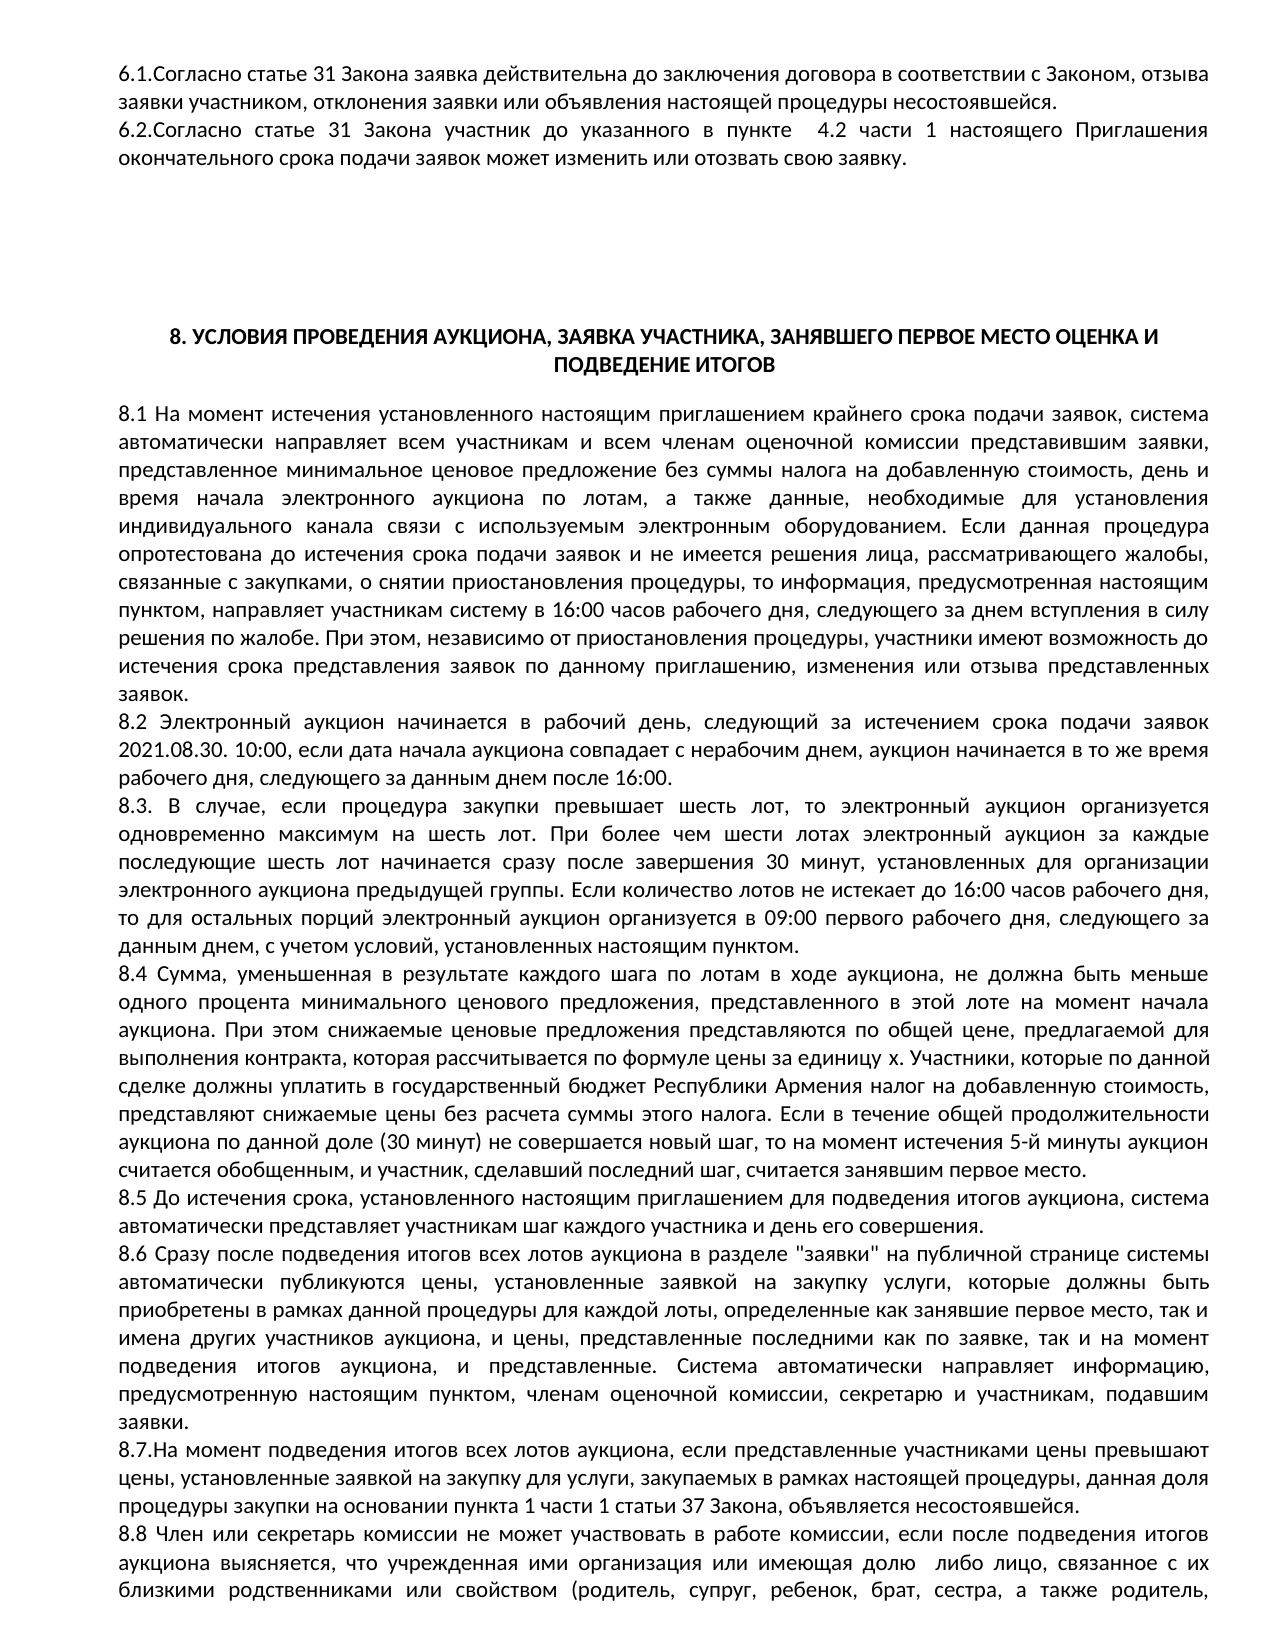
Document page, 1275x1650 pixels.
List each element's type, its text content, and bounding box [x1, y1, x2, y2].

text 8.2 Электронный аукцион начинается в рабочий день, следующий за истечением срока подачи заявок 2021.08.30. 10:00 , если дата начала аукциона совпадает с нерабочим днем, аукцион начинается в то же время рабочего дня, следующего за данным днем после 16:00. [118, 707, 1211, 791]
text 6.1.Согласно статье 31 Закона заявка действительна до заключения договора в соответствии с Законом, отзыва заявки участником, отклонения заявки или объявления настоящей процедуры несостоявшейся. [118, 59, 1211, 115]
text 8.1 На момент истечения установленного настоящим приглашением крайнего срока подачи заявок, система автоматически направляет всем участникам и всем членам оценочной комиссии представившим заявки, представленное минимальное ценовое предложение без суммы налога на добавленную стоимость, день и время начала электронного аукциона по лотам, а также данные, необходимые для установления индивидуального канала связи с используемым электронным оборудованием. Если данная процедура опротестована до истечения срока подачи заявок и не имеется решения лица, рассматривающего жалобы, связанные с закупками, о снятии приостановления процедуры, то информация, предусмотренная настоящим пунктом, направляет участникам систему в 16:00 часов рабочего дня, следующего за днем вступления в силу решения по жалобе. При этом, независимо от приостановления процедуры, участники имеют возможность до истечения срока представления заявок по данному приглашению, изменения или отзыва представленных заявок. [118, 399, 1211, 707]
text 8.5 До истечения срока, установленного настоящим приглашением для подведения итогов аукциона, система автоматически представляет участникам шаг каждого участника и день его совершения. [118, 1183, 1211, 1239]
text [118, 1519, 1211, 1604]
text 8.4 Сумма, уменьшенная в результате каждого шага по лотам в ходе аукциона, не должна быть меньше одного процента минимального ценового предложения, представленного в этой лоте на момент начала аукциона. При этом снижаемые ценовые предложения представляются по общей цене, предлагаемой для выполнения контракта, которая рассчитывается по формуле цены за единицу x. Участники, которые по данной сделке должны уплатить в государственный бюджет Республики Армения налог на добавленную стоимость, представляют снижаемые цены без расчета суммы этого налога. Если в течение общей продолжительности аукциона по данной доле (30 минут) не совершается новый шаг, то на момент истечения 5-й минуты аукцион считается обобщенным, и участник, сделавший последний шаг, считается занявшим первое место. [118, 959, 1211, 1183]
text 8.7.На момент подведения итогов всех лотов аукциона, если представленные участниками цены превышают цены, установленные заявкой на закупку для услуги, закупаемых в рамках настоящей процедуры, данная доля процедуры закупки на основании пункта 1 части 1 статьи 37 Закона, объявляется несостоявшейся. [118, 1436, 1211, 1519]
text 6.2.Согласно статье 31 Закона участник до указанного в пункте 4.2 части 1 настоящего Приглашения окончательного срока подачи заявок может изменить или отозвать свою заявку. [118, 115, 1211, 171]
text 8. УСЛОВИЯ ПРОВЕДЕНИЯ АУКЦИОНА, ЗАЯВКА УЧАСТНИКА, ЗАНЯВШЕГО ПЕРВОЕ МЕСТО ОЦЕНКА И ПОДВЕДЕНИЕ ИТОГОВ [118, 322, 1211, 378]
text 8.6 Сразу после подведения итогов всех лотов аукциона в разделе "заявки" на публичной странице системы автоматически публикуются цены, установленные заявкой на закупку услуги, которые должны быть приобретены в рамках данной процедуры для каждой лоты, определенные как занявшие первое место, так и имена других участников аукциона, и цены, представленные последними как по заявке, так и на момент подведения итогов аукциона, и представленные. Система автоматически направляет информацию, предусмотренную настоящим пунктом, членам оценочной комиссии, секретарю и участникам, подавшим заявки. [118, 1239, 1211, 1436]
text 8.3. В случае, если процедура закупки превышает шесть лот, то электронный аукцион организуется одновременно максимум на шесть лот. При более чем шести лотах электронный аукцион за каждые последующие шесть лот начинается сразу после завершения 30 минут, установленных для организации электронного аукциона предыдущей группы. Если количество лотов не истекает до 16:00 часов рабочего дня, то для остальных порций электронный аукцион организуется в 09:00 первого рабочего дня, следующего за данным днем, с учетом условий, установленных настоящим пунктом. [118, 791, 1211, 959]
